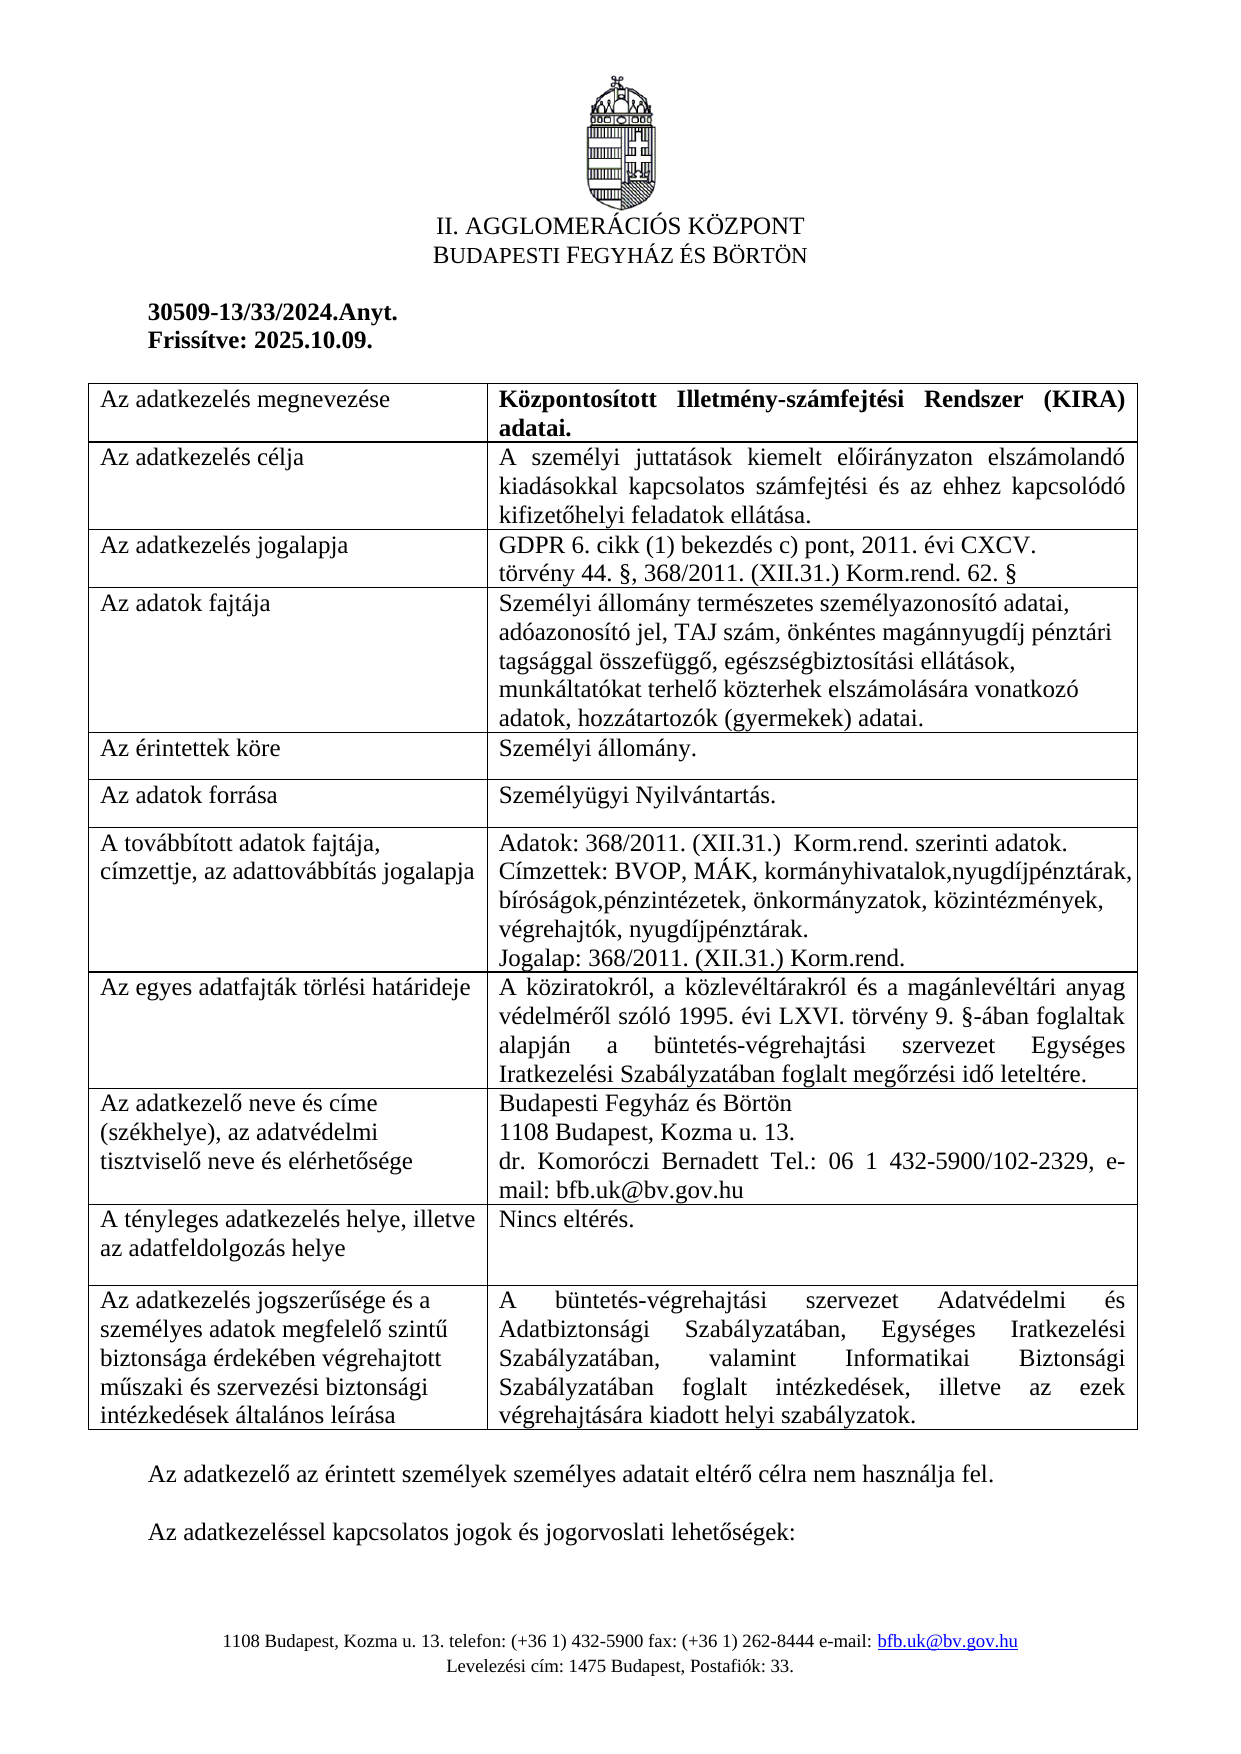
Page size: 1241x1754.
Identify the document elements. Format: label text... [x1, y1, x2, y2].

picture [582, 73, 658, 212]
table_cell Személyügyi Nyilvántartás. [488, 780, 1137, 827]
table_cell A köziratokról, a közlevéltárakról és a magánlevéltári anyag védelméről szóló 1995. évi LXVI. törvény 9. §-ában foglaltak alapján a büntetés-végrehajtási szervezet Egységes Iratkezelési Szabályzatában foglalt megőrzési idő leteltére. [488, 973, 1137, 1087]
table_cell Az egyes adatfajták törlési határideje [89, 973, 487, 1087]
table_cell Az adatkezelés jogszerűsége és a személyes adatok megfelelő szintű biztonsága érdekében végrehajtott műszaki és szervezési biztonsági intézkedések általános leírása [89, 1286, 487, 1429]
table_cell Nincs eltérés. [488, 1205, 1137, 1284]
table_cell Budapesti Fegyház és Börtön 1108 Budapest, Kozma u. 13. dr. Komoróczi Bernadett Tel.: 06 1 432-5900/102-2329, e-mail: bfb.uk@bv.gov.hu [488, 1089, 1137, 1203]
table_cell Az adatok fajtája [89, 588, 487, 732]
table_cell Adatok: 368/2011. (XII.31.) Korm.rend. szerinti adatok. Címzettek: BVOP, MÁK, kormányhivatalok,nyugdíjpénztárak, bíróságok,pénzintézetek, önkormányzatok, közintézmények, végrehajtók, nyugdíjpénztárak. Jogalap: 368/2011. (XII.31.) Korm.rend. [488, 828, 1137, 971]
table_cell A személyi juttatások kiemelt előirányzaton elszámolandó kiadásokkal kapcsolatos számfejtési és az ehhez kapcsolódó kifizetőhelyi feladatok ellátása. [488, 443, 1137, 529]
text Az adatkezelő az érintett személyek személyes adatait eltérő célra nem használja fel. [148, 1459, 1092, 1488]
table_cell Az adatkezelés jogalapja [89, 530, 487, 587]
table_cell A továbbított adatok fajtája, címzettje, az adattovábbítás jogalapja [89, 828, 487, 971]
table_cell Az adatkezelő neve és címe (székhelye), az adatvédelmi tisztviselő neve és elérhetősége [89, 1089, 487, 1203]
table_cell A tényleges adatkezelés helye, illetve az adatfeldolgozás helye [89, 1205, 487, 1284]
table_cell Az adatok forrása [89, 780, 487, 827]
table_header Központosított Illetmény-számfejtési Rendszer (KIRA) adatai. [488, 384, 1137, 441]
text 30509-13/33/2024.Anyt. [148, 297, 1092, 325]
table_cell GDPR 6. cikk (1) bekezdés c) pont, 2011. évi CXCV. törvény 44. §, 368/2011. (XII.31.) Korm.rend. 62. § [488, 530, 1137, 587]
table_cell Az érintettek köre [89, 733, 487, 779]
table_cell A büntetés-végrehajtási szervezet Adatvédelmi és Adatbiztonsági Szabályzatában, Egységes Iratkezelési Szabályzatában, valamint Informatikai Biztonsági Szabályzatában foglalt intézkedések, illetve az ezek végrehajtására kiadott helyi szabályzatok. [488, 1286, 1137, 1429]
text Az adatkezeléssel kapcsolatos jogok és jogorvoslati lehetőségek: [148, 1517, 1092, 1545]
table_cell Személyi állomány. [488, 733, 1137, 779]
text Frissítve: 2025.10.09. [148, 325, 1092, 354]
table_cell Személyi állomány természetes személyazonosító adatai, adóazonosító jel, TAJ szám, önkéntes magánnyugdíj pénztári tagsággal összefüggő, egészségbiztosítási ellátások, munkáltatókat terhelő közterhek elszámolására vonatkozó adatok, hozzátartozók (gyermekek) adatai. [488, 588, 1137, 732]
table_cell Az adatkezelés célja [89, 443, 487, 529]
table_header Az adatkezelés megnevezése [89, 384, 487, 441]
